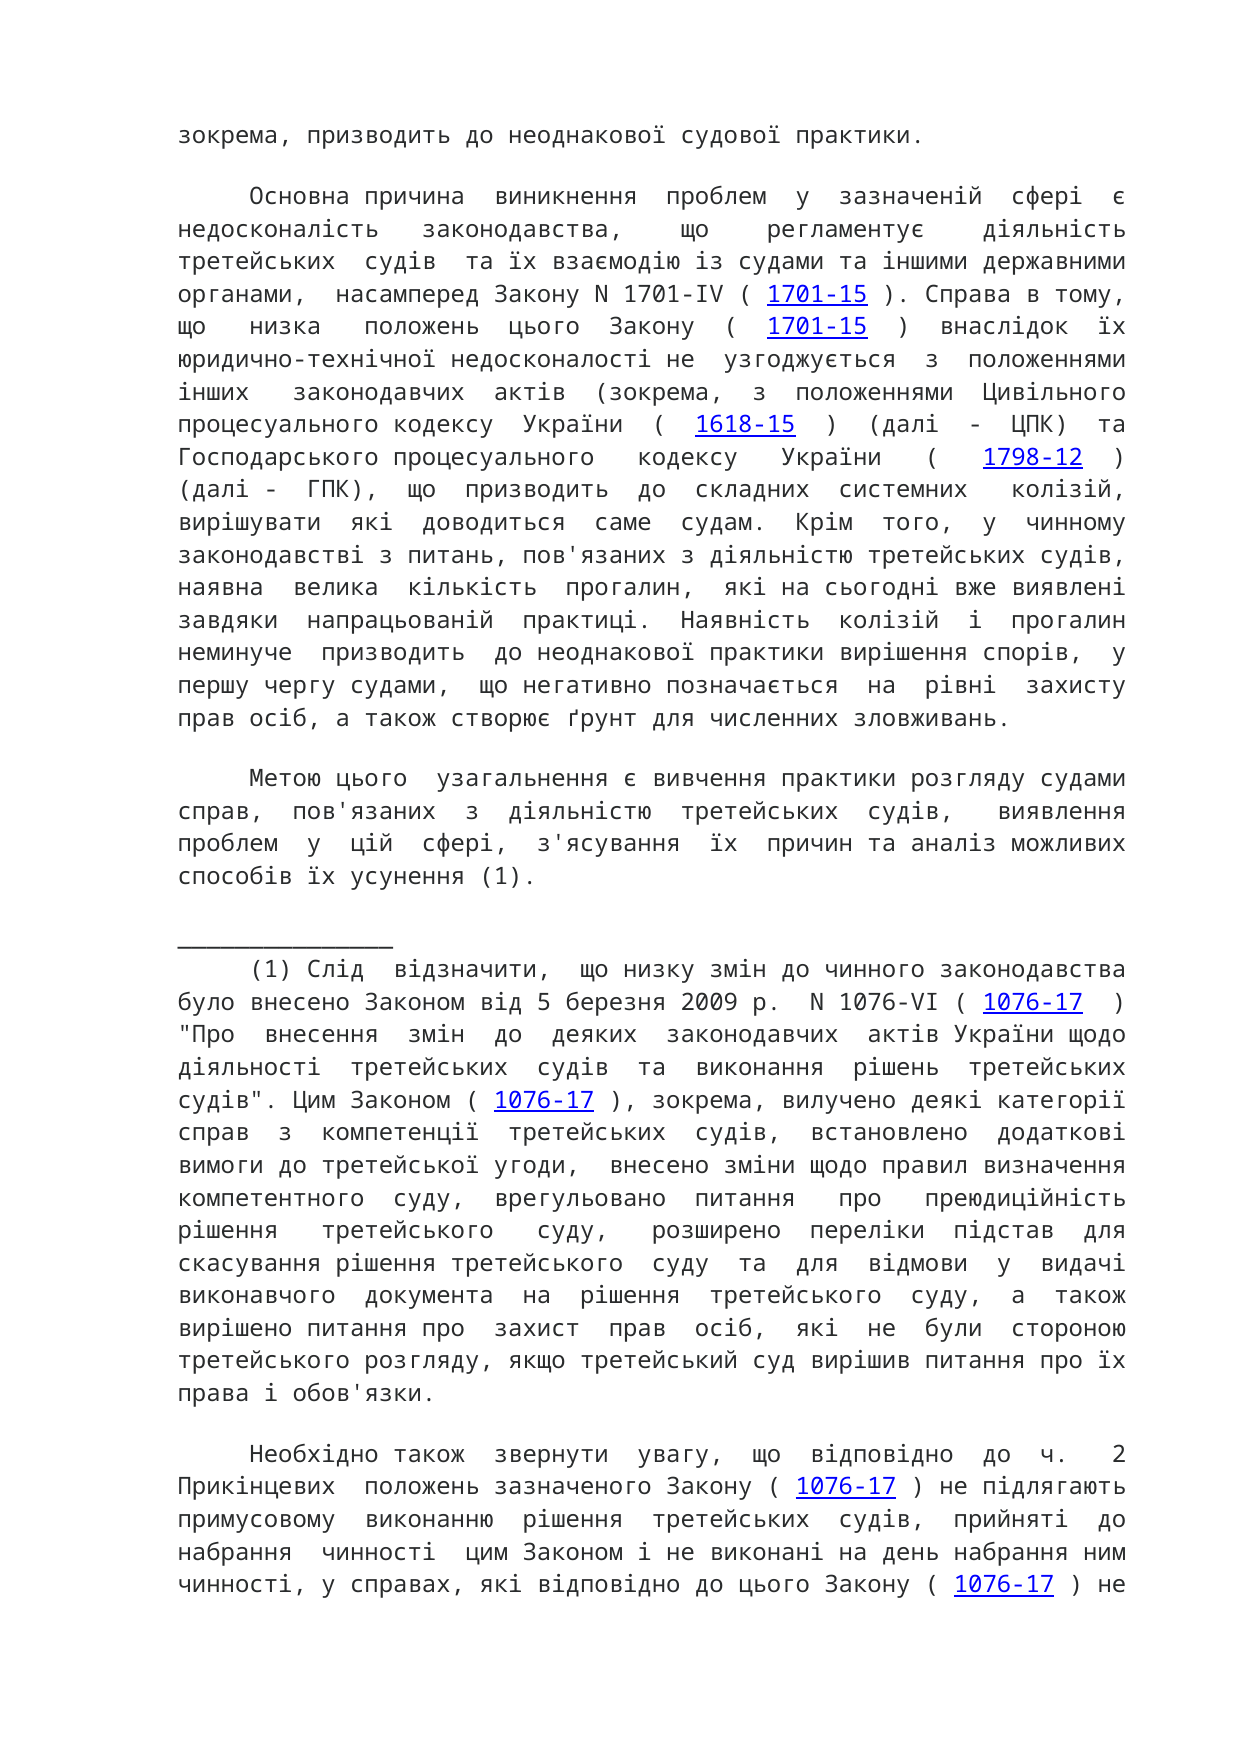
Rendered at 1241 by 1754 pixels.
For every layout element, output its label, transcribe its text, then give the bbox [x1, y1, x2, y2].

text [177, 1437, 1152, 1599]
text Метою цього узагальнення є вивчення практики розгляду судами справ, пов'язаних з діяльністю третейських судів, виявлення проблем у цій сфері, з'ясування їх причин та аналіз можливих способів їх усунення (1). [177, 761, 1152, 919]
text _______________ (1) Слід відзначити, що низку змін до чинного законодавства було внесено Законом від 5 березня 2009 р. N 1076-VI ( 1076-17 ) "Про внесення змін до деяких законодавчих актів України щодо діяльності третейських судів та виконання рішень третейських судів". Цим Законом ( 1076-17 ), зокрема, вилучено деякі категорії справ з компетенції третейських судів, встановлено додаткові вимоги до третейської угоди, внесено зміни щодо правил визначення компетентного суду, врегульовано питання про преюдиційність рішення третейського суду, розширено переліки підстав для скасування рішення третейського суду та для відмови у видачі виконавчого документа на рішення третейського суду, а також вирішено питання про захист прав осіб, які не були стороною третейського розгляду, якщо третейський суд вирішив питання про їх права і обов'язки. [177, 919, 1152, 1437]
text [177, 118, 1152, 179]
text Основна причина виникнення проблем у зазначеній сфері є недосконалість законодавства, що регламентує діяльність третейських судів та їх взаємодію із судами та іншими державними органами, насамперед Закону N 1701-IV ( 1701-15 ). Справа в тому, що низка положень цього Закону ( 1701-15 ) внаслідок їх юридично-технічної недосконалості не узгоджується з положеннями інших законодавчих актів (зокрема, з положеннями Цивільного процесуального кодексу України ( 1618-15 ) (далі - ЦПК) та Господарського процесуального кодексу України ( 1798-12 ) (далі - ГПК), що призводить до складних системних колізій, вирішувати які доводиться саме судам. Крім того, у чинному законодавстві з питань, пов'язаних з діяльністю третейських судів, наявна велика кількість прогалин, які на сьогодні вже виявлені завдяки напрацьованій практиці. Наявність колізій і прогалин неминуче призводить до неоднакової практики вирішення спорів, у першу чергу судами, що негативно позначається на рівні захисту прав осіб, а також створює ґрунт для численних зловживань. [177, 179, 1152, 761]
